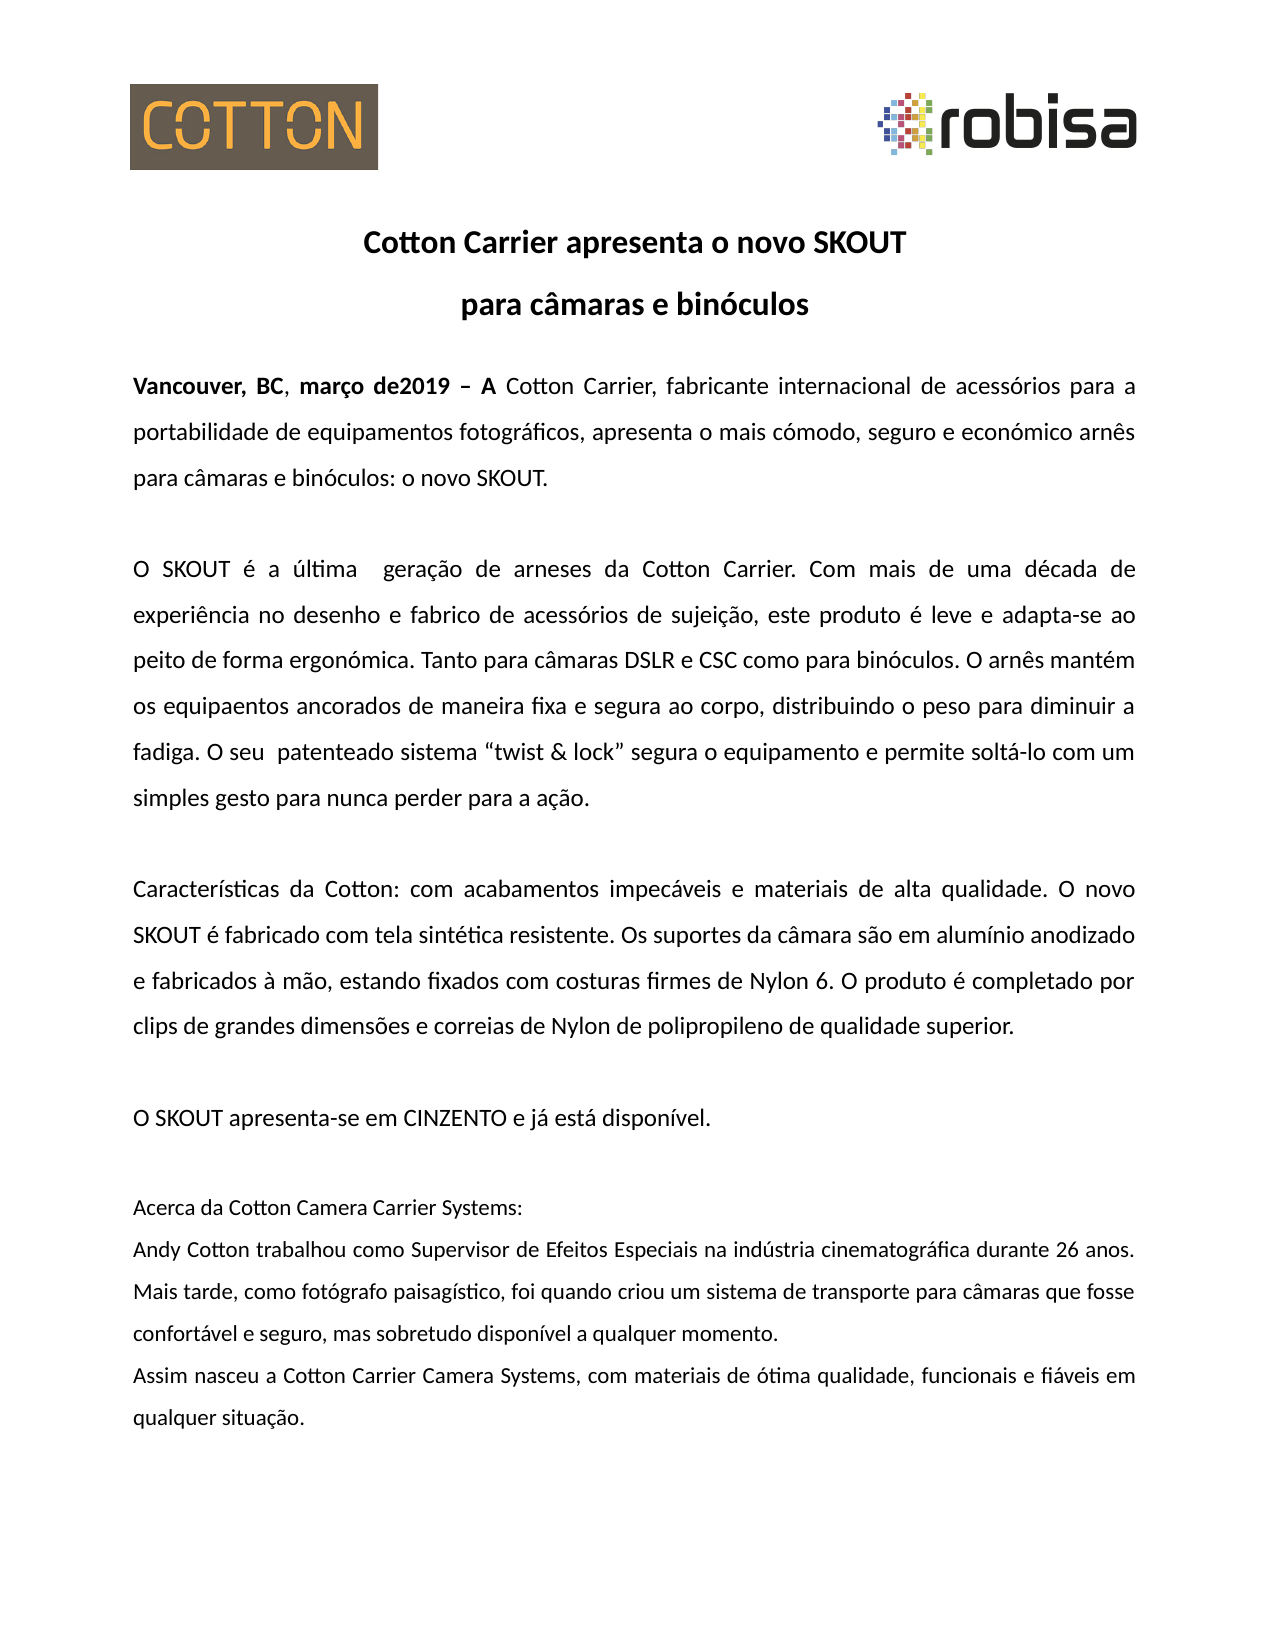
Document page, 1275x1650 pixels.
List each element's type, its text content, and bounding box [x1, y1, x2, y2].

text Cotton Carrier apresenta o novo SKOUT [133, 222, 1137, 262]
text O SKOUT apresenta-se em CINZENTO e já está disponível. [133, 1102, 1137, 1132]
text Acerca da Cotton Camera Carrier Systems: [133, 1193, 1137, 1221]
text O SKOUT é a última geração de arneses da Cotton Carrier. Com mais de uma década de experiência no desenho e fabrico de acessórios de sujeição, este produto é leve e adapta-se ao peito de forma ergonómica. Tanto para câmaras DSLR e CSC como para binóculos. O arnês mantém os equipaentos ancorados de maneira fixa e segura ao corpo, distribuindo o peso para diminuir a fadiga. O seu patenteado sistema “twist & lock” segura o equipamento e permite soltá-lo com um simples gesto para nunca perder para a ação. [133, 507, 1137, 812]
text Características da Cotton: com acabamentos impecáveis e materiais de alta qualidade. O novo SKOUT é fabricado com tela sintética resistente. Os suportes da câmara são em alumínio anodizado e fabricados à mão, estando fixados com costuras firmes de Nylon 6. O produto é completado por clips de grandes dimensões e correias de Nylon de polipropileno de qualidade superior. [133, 873, 1137, 1041]
text Andy Cotton trabalhou como Supervisor de Efeitos Especiais na indústria cinematográfica durante 26 anos. Mais tarde, como fotógrafo paisagístico, foi quando criou um sistema de transporte para câmaras que fosse confortável e seguro, mas sobretudo disponível a qualquer momento. [133, 1235, 1137, 1347]
text para câmaras e binóculos [133, 283, 1137, 323]
picture [877, 93, 1137, 177]
text Assim nasceu a Cotton Carrier Camera Systems, com materiais de ótima qualidade, funcionais e fiáveis em qualquer situação. [133, 1361, 1137, 1431]
picture [128, 82, 379, 170]
text Vancouver, BC, março de2019 – A Cotton Carrier, fabricante internacional de acessórios para a portabilidade de equipamentos fotográficos, apresenta o mais cómodo, seguro e económico arnês para câmaras e binóculos: o novo SKOUT. [133, 370, 1137, 492]
